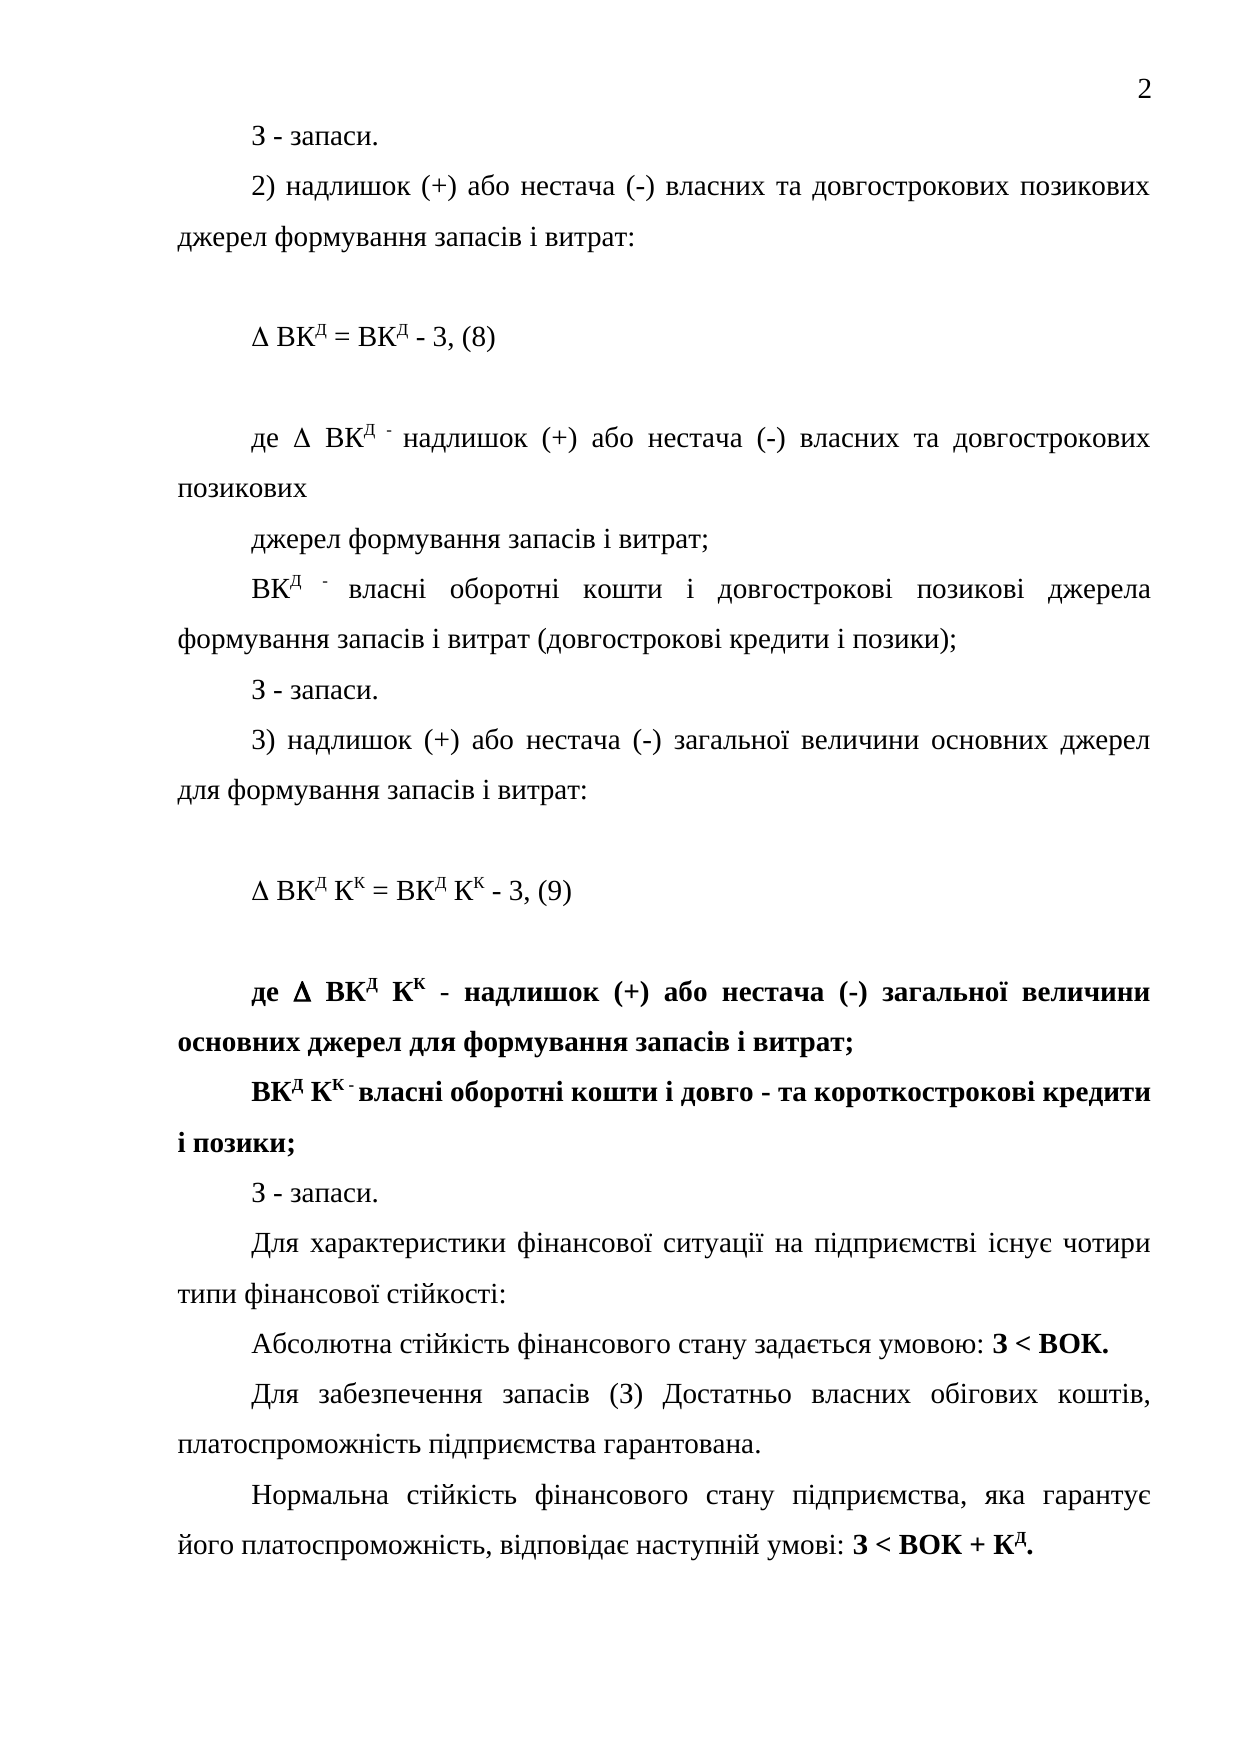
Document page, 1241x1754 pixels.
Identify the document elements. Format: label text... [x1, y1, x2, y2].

text З - запаси. [177, 118, 1152, 152]
text де ВКД - надлишок (+) або нестача (-) власних та довгострокових позикових [177, 420, 1152, 504]
text Абсолютна стійкість фінансового стану задається умовою: З < ВОК. [177, 1326, 1152, 1359]
text ВКД КК = ВКД КК - 3, (9) [177, 873, 1152, 907]
text 3) надлишок (+) або нестача (-) загальної величини основних джерел для формування запасів і витрат: [177, 722, 1152, 806]
text де ВКД КК - надлишок (+) або нестача (-) загальної величини основних джерел для формування запасів і витрат; [177, 974, 1152, 1058]
text З - запаси. [177, 672, 1152, 705]
text ВКД = ВКД - 3, (8) [177, 319, 1152, 353]
text Для характеристики фінансової ситуації на підприємстві існує чотири типи фінансової стійкості: [177, 1225, 1152, 1309]
text З - запаси. [177, 1175, 1152, 1209]
text ВКД КК - власні оборотні кошти і довго - та короткострокові кредити і позики; [177, 1074, 1152, 1158]
text ВКД - власні оборотні кошти і довгострокові позикові джерела формування запасів і витрат (довгострокові кредити і позики); [177, 571, 1152, 655]
text Для забезпечення запасів (З) Достатньо власних обігових коштів, платоспроможність підприємства гарантована. [177, 1376, 1152, 1460]
text Нормальна стійкість фінансового стану підприємства, яка гарантує його платоспроможність, відповідає наступній умові: З < ВОК + КД. [177, 1477, 1152, 1561]
text 2) надлишок (+) або нестача (-) власних та довгострокових позикових джерел формування запасів і витрат: [177, 168, 1152, 252]
text джерел формування запасів і витрат; [177, 521, 1152, 554]
